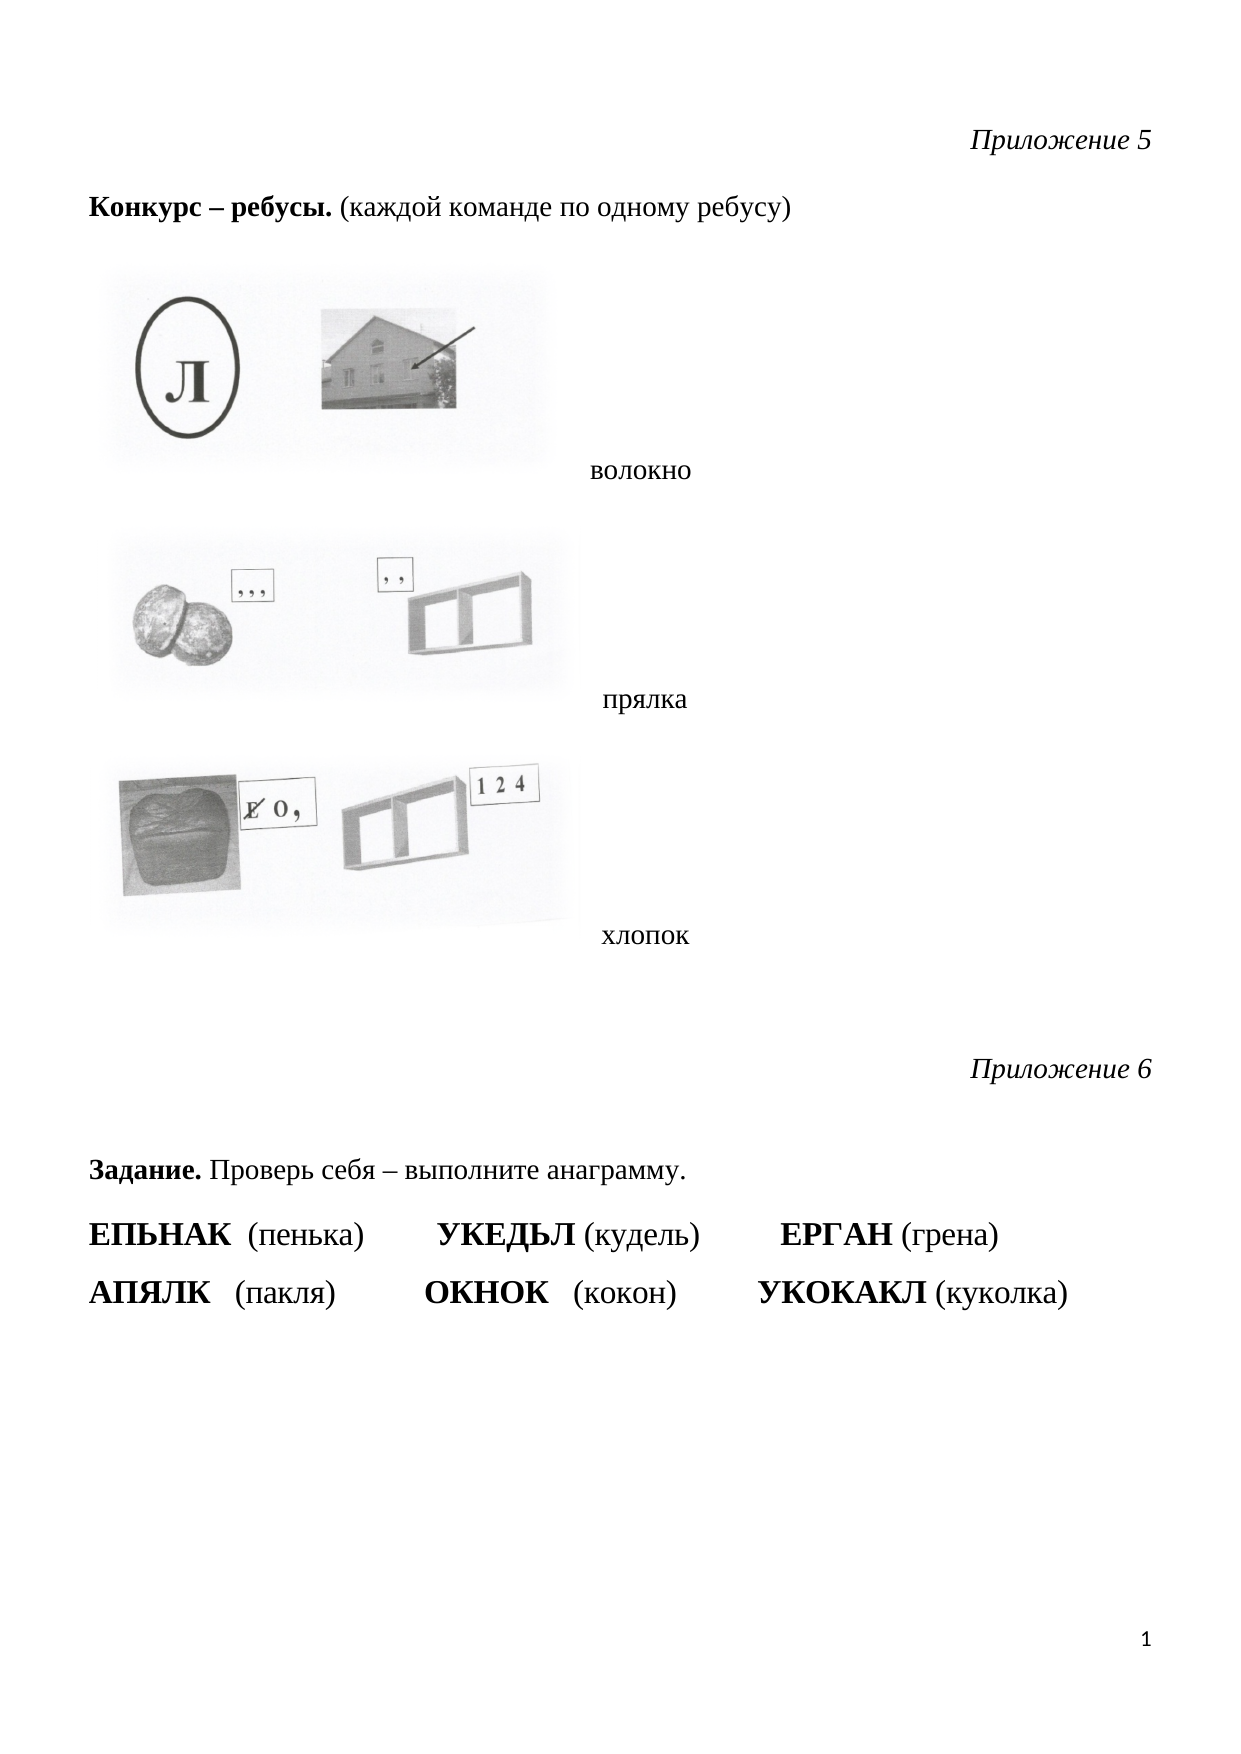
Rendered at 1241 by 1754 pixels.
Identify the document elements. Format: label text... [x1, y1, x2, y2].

text Приложение 6 [89, 1052, 1152, 1085]
text Конкурс – ребусы. (каждой команде по одному ребусу) [89, 189, 1152, 223]
text АПЯЛК (пакля) ОКНОК (кокон) УКОКАКЛ (куколка) [89, 1272, 1152, 1310]
text ЕПЬНАК (пенька) УКЕДЬЛ (кудель) ЕРГАН (грена) [89, 1214, 1152, 1253]
text Приложение 5 [89, 122, 1152, 156]
picture [120, 778, 552, 915]
picture [126, 548, 553, 680]
text Задание. Проверь себя – выполните анаграмму. [89, 1152, 1152, 1186]
picture [120, 286, 534, 451]
